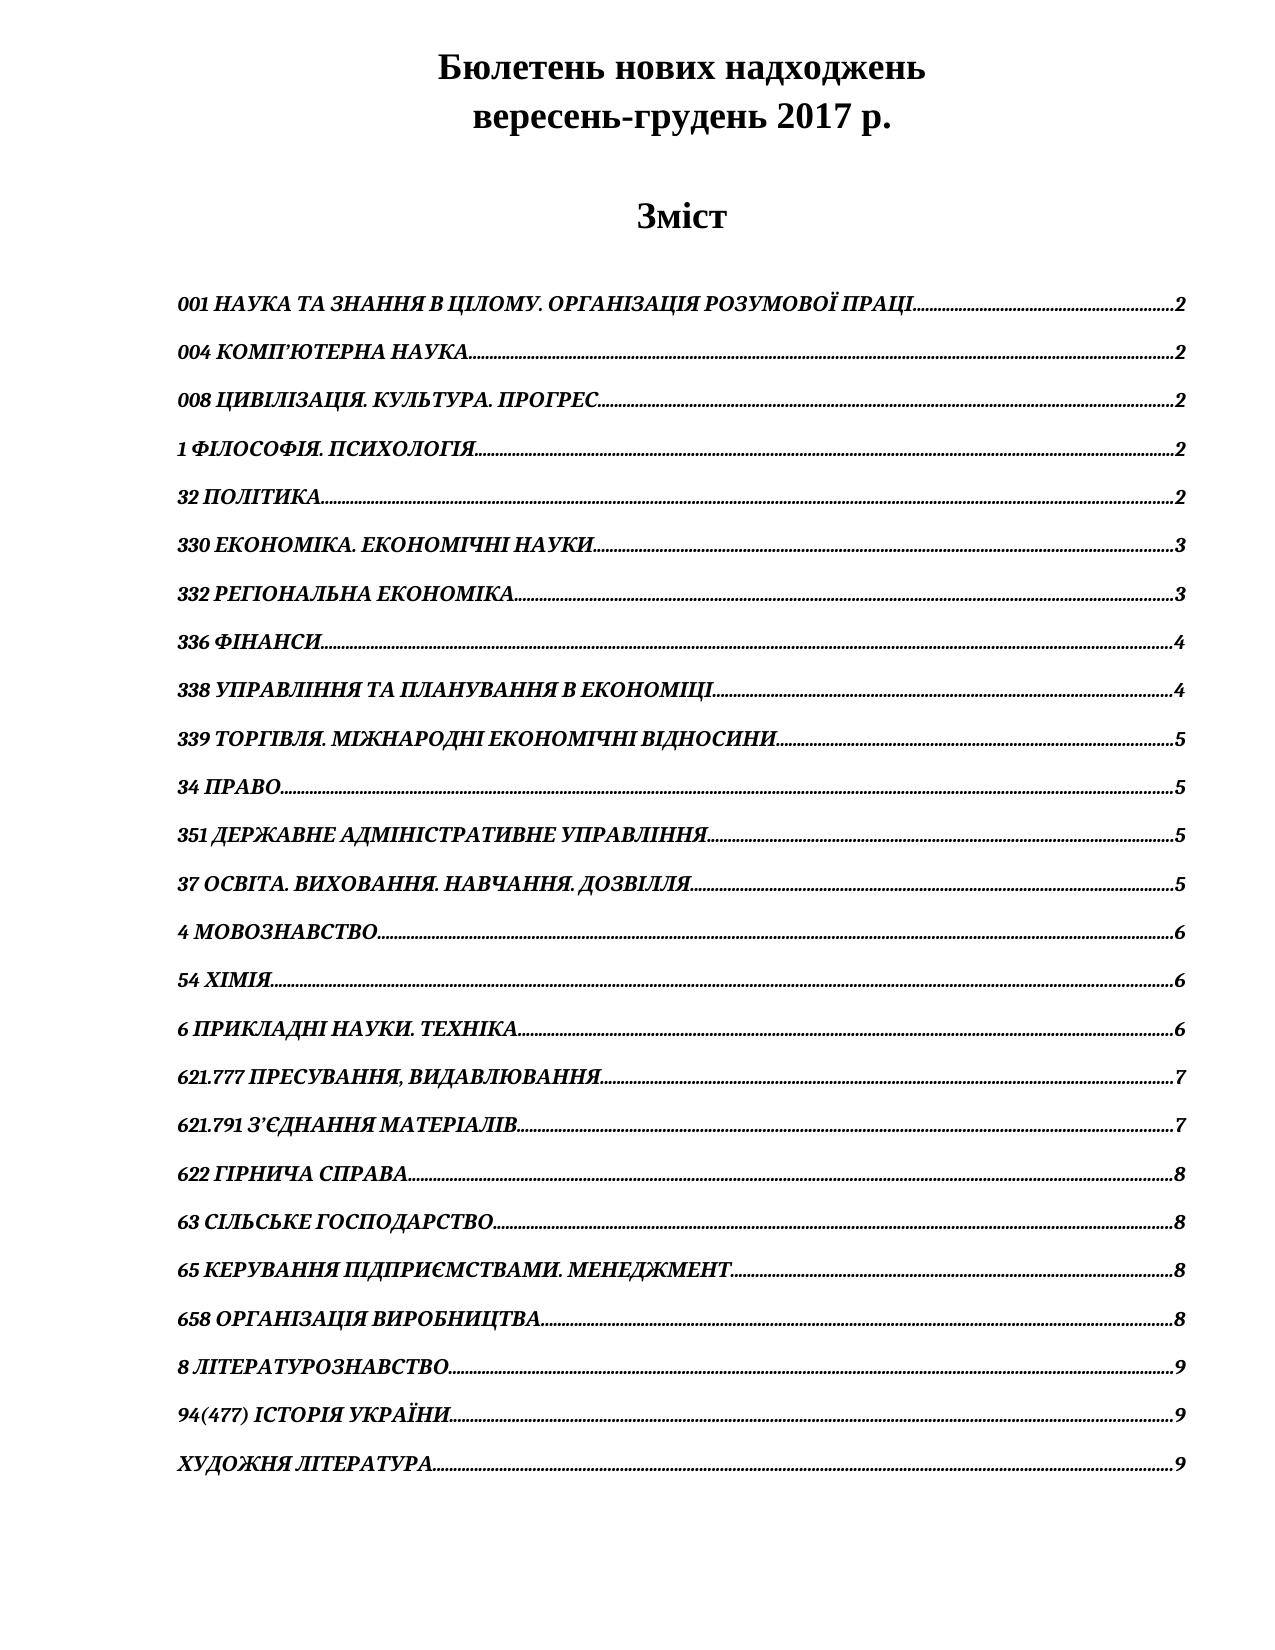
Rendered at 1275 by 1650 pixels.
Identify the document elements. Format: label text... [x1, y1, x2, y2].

text 330 ЕКОНОМІКА. ЕКОНОМІЧНІ НАУКИ 3 [177, 534, 1186, 558]
text вересень-грудень 2017 р. [177, 94, 1186, 137]
text 336 ФІНАНСИ 4 [177, 631, 1186, 654]
text 65 КЕРУВАННЯ ПІДПРИЄМСТВАМИ. МЕНЕДЖМЕНТ 8 [177, 1259, 1186, 1283]
text 34 ПРАВО 5 [177, 776, 1186, 799]
text 658 ОРГАНІЗАЦІЯ ВИРОБНИЦТВА 8 [177, 1307, 1186, 1331]
text 008 ЦИВІЛІЗАЦІЯ. КУЛЬТУРА. ПРОГРЕС 2 [177, 389, 1186, 413]
text 37 ОСВІТА. ВИХОВАННЯ. НАВЧАННЯ. ДОЗВІЛЛЯ 5 [177, 872, 1186, 896]
text 332 РЕГІОНАЛЬНА ЕКОНОМІКА 3 [177, 582, 1186, 606]
text ХУДОЖНЯ ЛІТЕРАТУРА 9 [177, 1452, 1186, 1476]
text 6 ПРИКЛАДНІ НАУКИ. ТЕХНІКА 6 [177, 1017, 1186, 1041]
text 351 ДЕРЖАВНЕ АДМІНІСТРАТИВНЕ УПРАВЛІННЯ 5 [177, 824, 1186, 848]
text 621.791 З’ЄДНАННЯ МАТЕРІАЛІВ 7 [177, 1114, 1186, 1138]
text 338 УПРАВЛІННЯ ТА ПЛАНУВАННЯ В ЕКОНОМІЦІ 4 [177, 679, 1186, 703]
text 339 ТОРГІВЛЯ. МІЖНАРОДНІ ЕКОНОМІЧНІ ВІДНОСИНИ 5 [177, 727, 1186, 751]
text 001 НАУКА ТА ЗНАННЯ В ЦІЛОМУ. ОРГАНІЗАЦІЯ РОЗУМОВОЇ ПРАЦІ 2 [177, 292, 1186, 316]
text 622 ГІРНИЧА СПРАВА 8 [177, 1162, 1186, 1186]
text Зміст [177, 193, 1186, 236]
text 94(477) ІСТОРІЯ УКРАЇНИ 9 [177, 1404, 1186, 1428]
text Бюлетень нових надходжень [177, 44, 1186, 87]
text 4 МОВОЗНАВСТВО 6 [177, 921, 1186, 944]
text 32 ПОЛІТИКА 2 [177, 486, 1186, 509]
text 004 КОМП’ЮТЕРНА НАУКА 2 [177, 341, 1186, 364]
text 63 СІЛЬСЬКЕ ГОСПОДАРСТВО 8 [177, 1211, 1186, 1234]
text 8 ЛІТЕРАТУРОЗНАВСТВО 9 [177, 1356, 1186, 1379]
text 621.777 ПРЕСУВАННЯ, ВИДАВЛЮВАННЯ 7 [177, 1066, 1186, 1089]
text 54 ХІМІЯ 6 [177, 969, 1186, 993]
text 1 ФІЛОСОФІЯ. ПСИХОЛОГІЯ 2 [177, 437, 1186, 461]
